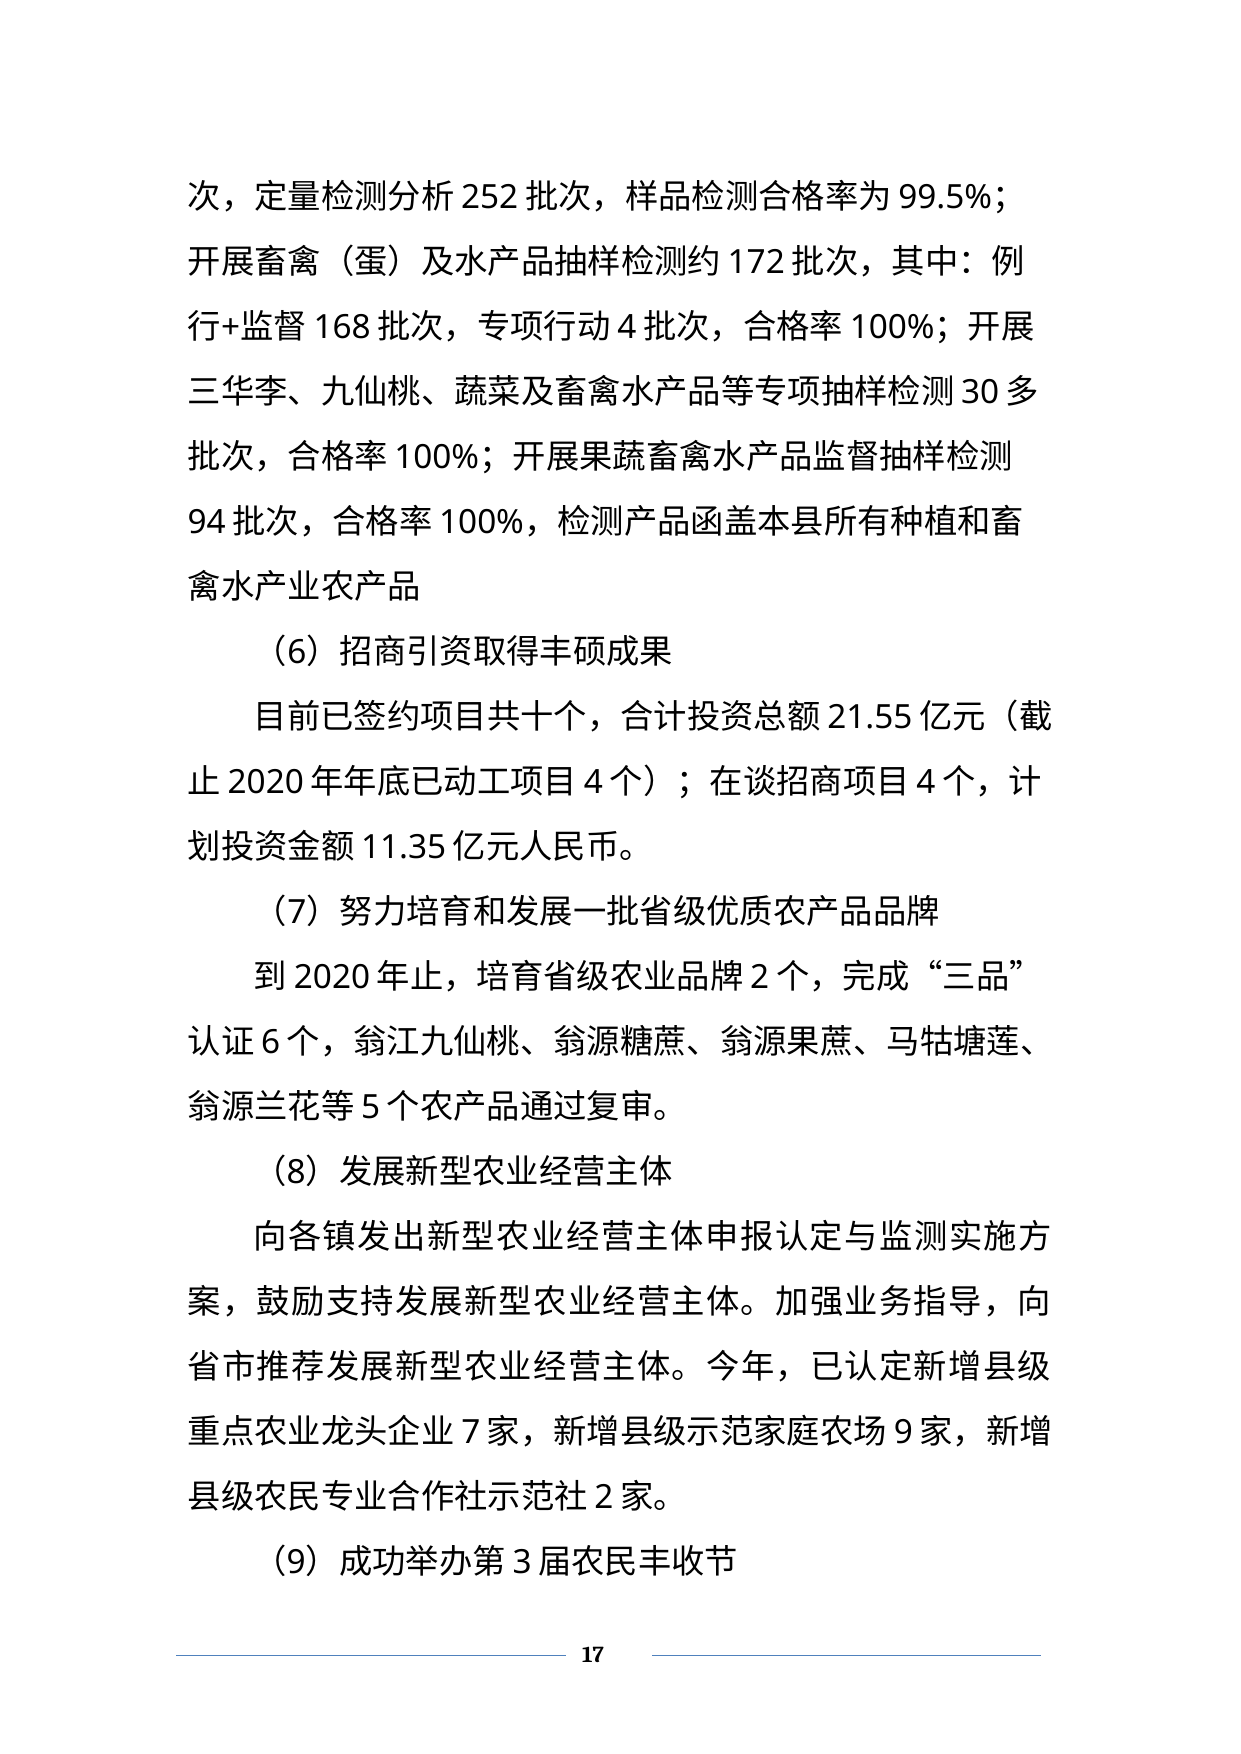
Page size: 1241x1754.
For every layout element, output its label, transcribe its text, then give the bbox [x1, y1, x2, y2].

text （8）发展新型农业经营主体 [187, 1137, 1053, 1202]
text （7）努力培育和发展一批省级优质农产品品牌 [187, 877, 1053, 942]
text 向各镇发出新型农业经营主体申报认定与监测实施方案，鼓励支持发展新型农业经营主体。加强业务指导，向省市推荐发展新型农业经营主体。今年，已认定新增县级重点农业龙头企业7家，新增县级示范家庭农场9家，新增县级农民专业合作社示范社2家。 [187, 1202, 1053, 1527]
text （9）成功举办第3届农民丰收节 [187, 1527, 1053, 1592]
text 到2020年止，培育省级农业品牌2个，完成“三品”认证6个，翁江九仙桃、翁源糖蔗、翁源果蔗、马牯塘莲、翁源兰花等5个农产品通过复审。 [187, 942, 1053, 1137]
text （6）招商引资取得丰硕成果 [187, 617, 1053, 682]
text 目前已签约项目共十个，合计投资总额21.55亿元（截止2020年年底已动工项目4个）；在谈招商项目4个，计划投资金额11.35亿元人民币。 [187, 682, 1053, 877]
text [187, 162, 1053, 617]
